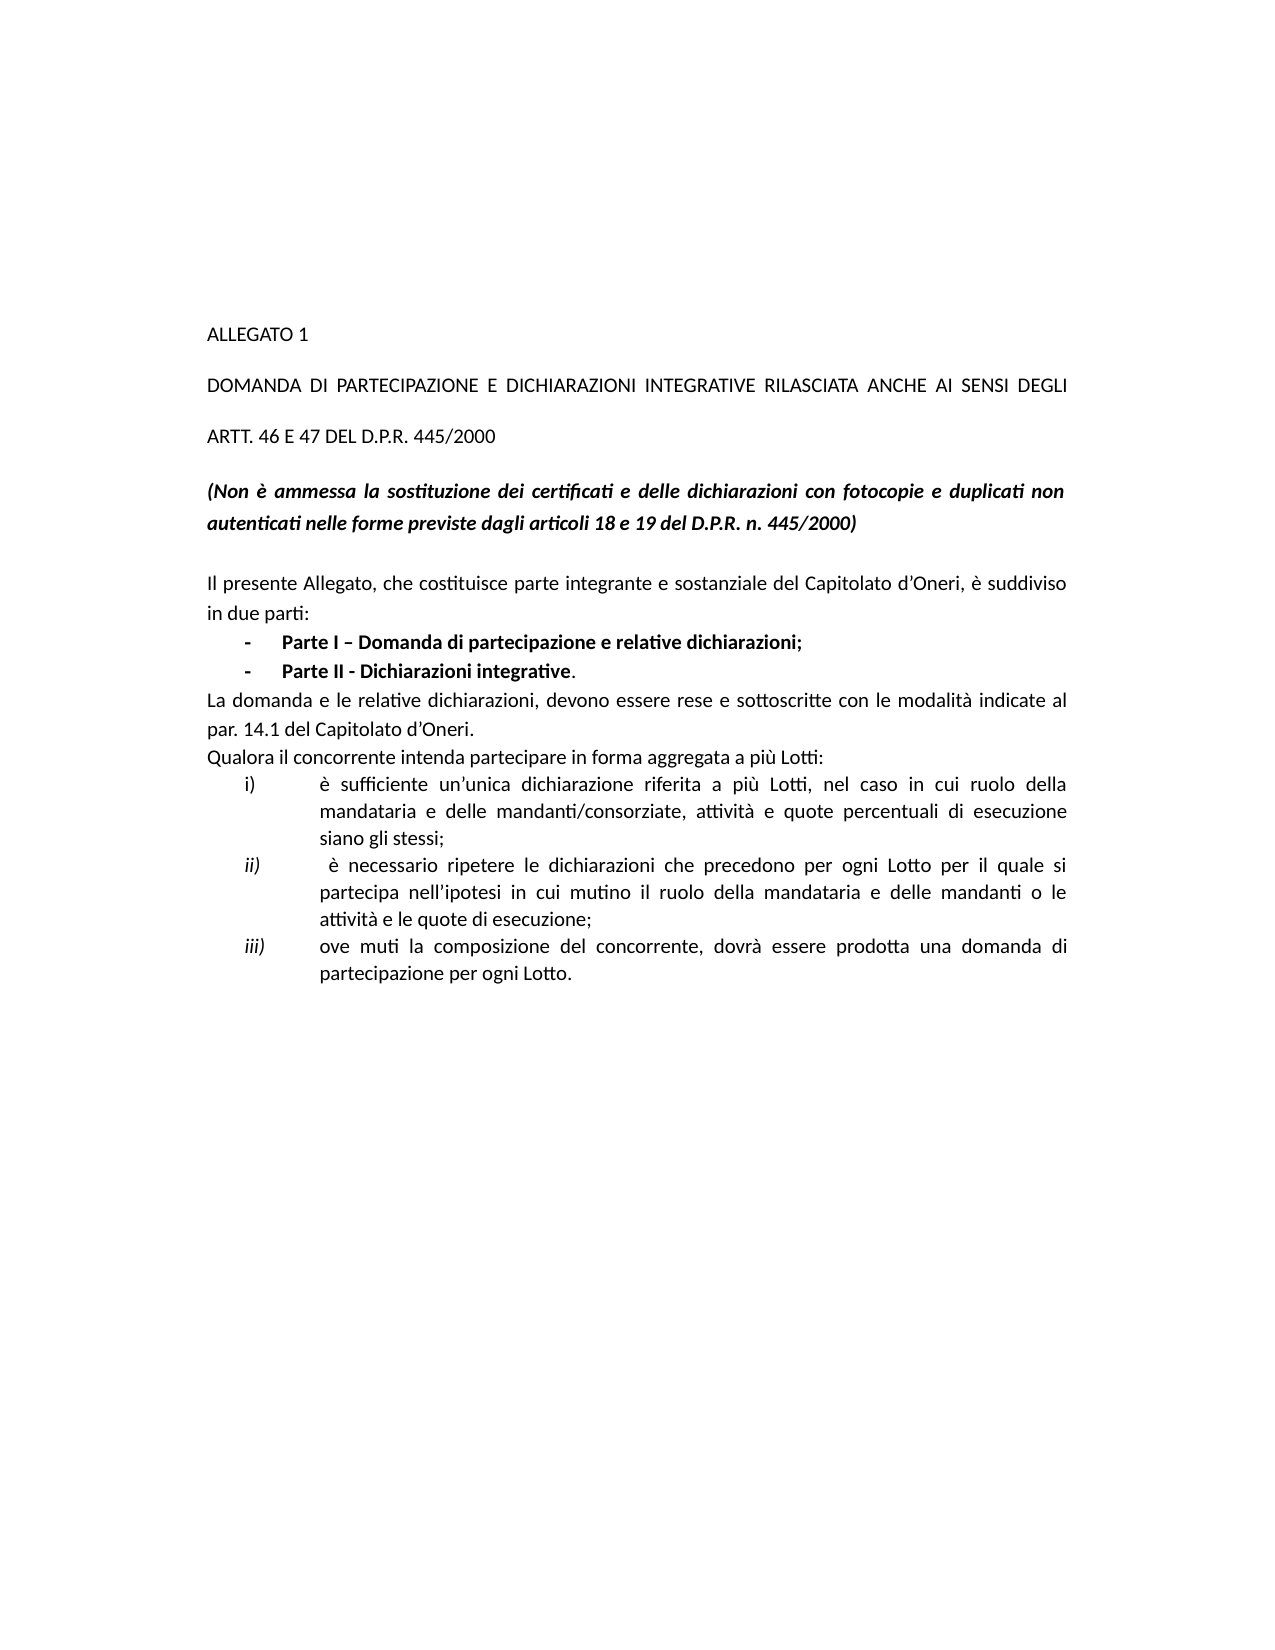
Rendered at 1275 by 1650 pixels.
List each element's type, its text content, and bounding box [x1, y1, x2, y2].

text doMANDA di partecipazione e dichiarazioni integrative RILASCIATA ANCHE AI SENSI DEGLI ARTT. 46 E 47 DEL D.P.R. 445/2000 [207, 372, 1068, 448]
text ALLEGATO 1 [207, 321, 1068, 347]
text La domanda e le relative dichiarazioni, devono essere rese e sottoscritte con le modalità indicate al par. 14.1 del Capitolato d’Oneri. [207, 684, 1068, 742]
list Qualora il concorrente intenda partecipare in forma aggregata a più Lotti: [207, 742, 1068, 769]
list Parte II - Dichiarazioni integrative. [244, 655, 1068, 684]
list ove muti la composizione del concorrente, dovrà essere prodotta una domanda di partecipazione per ogni Lotto. [244, 932, 1068, 986]
text Il presente Allegato, che costituisce parte integrante e sostanziale del Capitolato d’Oneri, è suddiviso in due parti: [207, 567, 1068, 626]
list è sufficiente un’unica dichiarazione riferita a più Lotti, nel caso in cui ruolo della mandataria e delle mandanti/consorziate, attività e quote percentuali di esecuzione siano gli stessi; [244, 769, 1068, 851]
list Parte I – Domanda di partecipazione e relative dichiarazioni; [244, 626, 1068, 655]
text (Non è ammessa la sostituzione dei certificati e delle dichiarazioni con fotocopie e duplicati non autenticati nelle forme previste dagli articoli 18 e 19 del D.P.R. n. 445/2000) [207, 474, 1068, 536]
list è necessario ripetere le dichiarazioni che precedono per ogni Lotto per il quale si partecipa nell’ipotesi in cui mutino il ruolo della mandataria e delle mandanti o le attività e le quote di esecuzione; [244, 851, 1068, 932]
